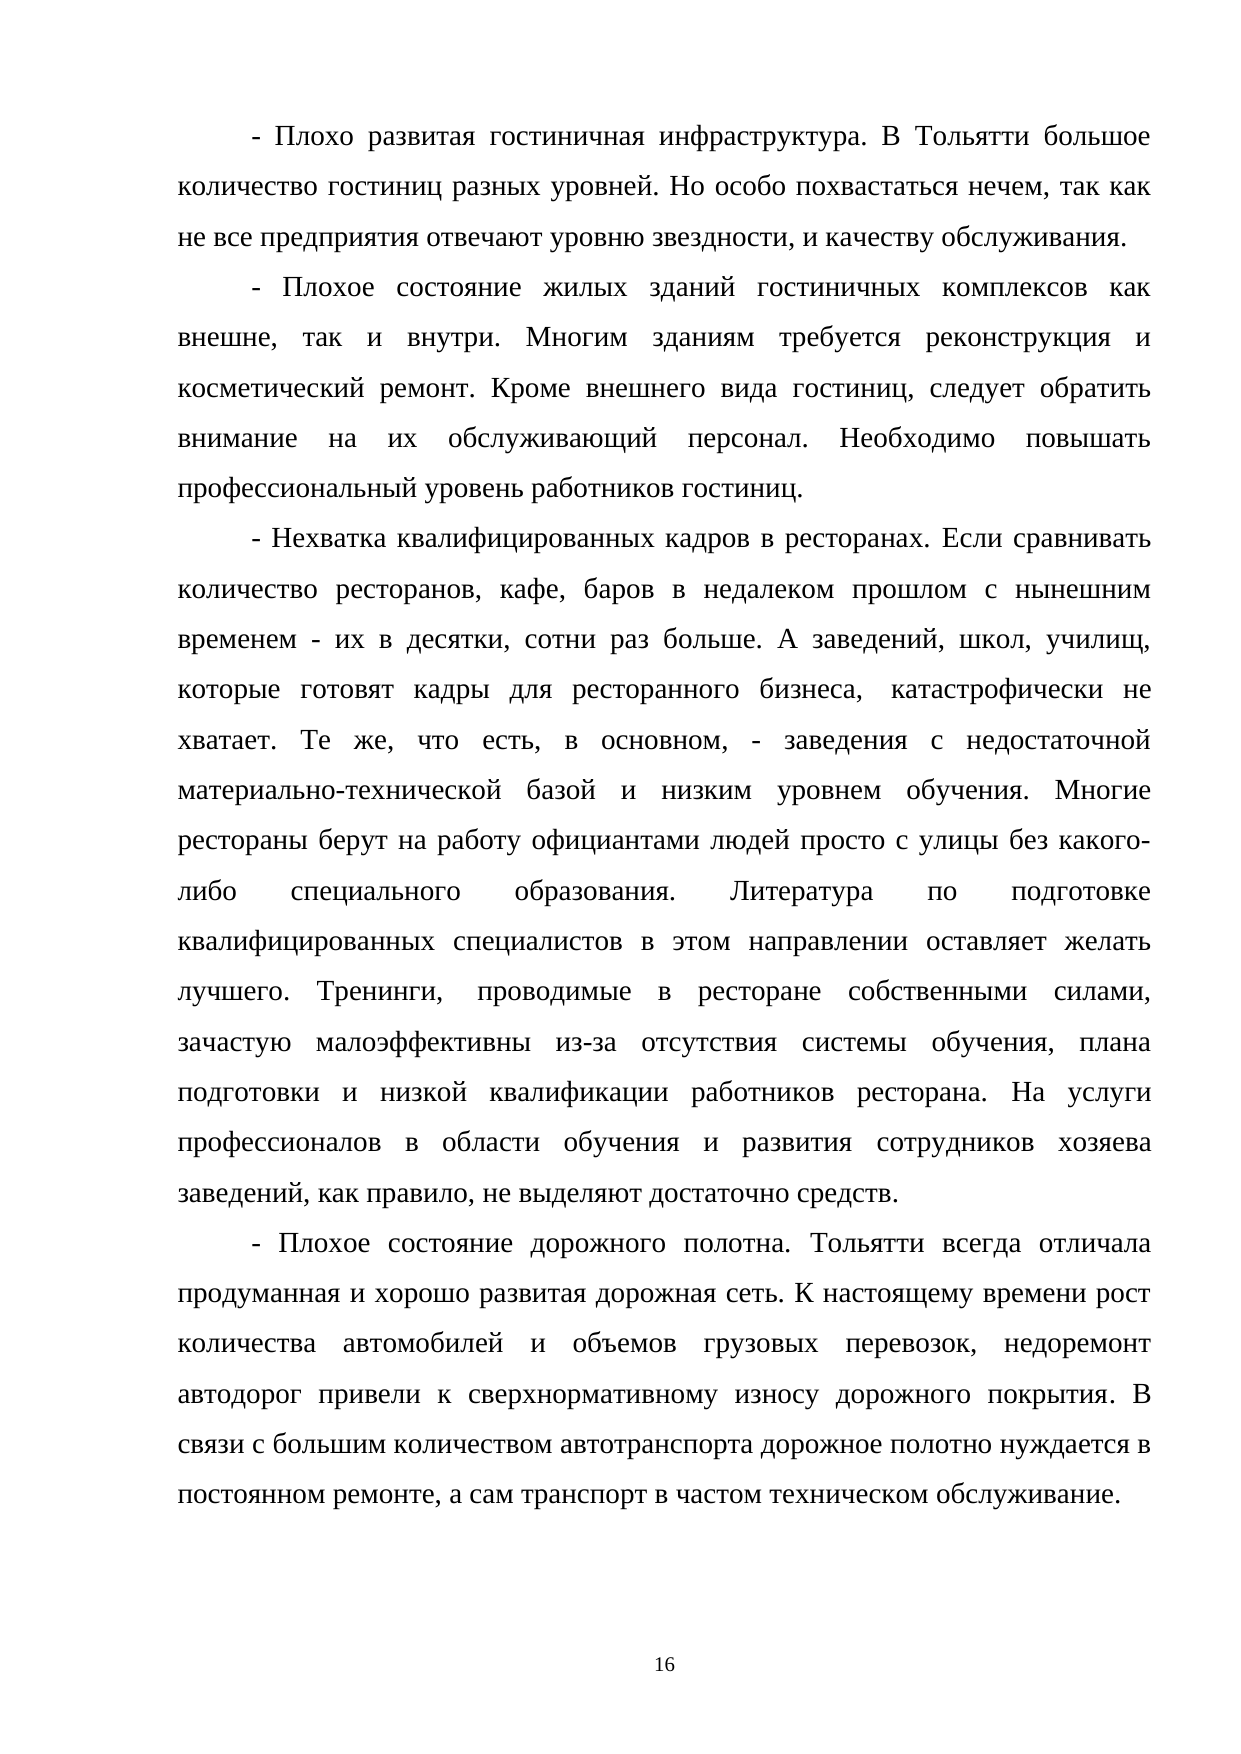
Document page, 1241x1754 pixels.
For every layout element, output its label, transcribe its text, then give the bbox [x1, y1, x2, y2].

text - Плохое состояние дорожного полотна. Тольятти всегда отличала продуманная и хорошо развитая дорожная сеть. К настоящему времени рост количества автомобилей и объемов грузовых перевозок, недоремонт автодорог привели к сверхнормативному износу дорожного покрытия. В связи с большим количеством автотранспорта дорожное полотно нуждается в постоянном ремонте, а сам транспорт в частом техническом обслуживание. [177, 1225, 1152, 1510]
text - Плохо развитая гостиничная инфраструктура. В Тольятти большое количество гостиниц разных уровней. Но особо похвастаться нечем, так как не все предприятия отвечают уровню звездности, и качеству обслуживания. [177, 118, 1152, 252]
text - Плохое состояние жилых зданий гостиничных комплексов как внешне, так и внутри. Многим зданиям требуется реконструкция и косметический ремонт. Кроме внешнего вида гостиниц, следует обратить внимание на их обслуживающий персонал. Необходимо повышать профессиональный уровень работников гостиниц. [177, 269, 1152, 504]
text - Нехватка квалифицированных кадров в ресторанах. Если сравнивать количество ресторанов, кафе, баров в недалеком прошлом с нынешним временем - их в десятки, сотни раз больше. А заведений, школ, училищ, которые готовят кадры для ресторанного бизнеса, катастрофически не хватает. Те же, что есть, в основном, - заведения с недостаточной материально-технической базой и низким уровнем обучения. Многие рестораны берут на работу официантами людей просто с улицы без какого-либо специального образования. Литература по подготовке квалифицированных специалистов в этом направлении оставляет желать лучшего. Тренинги, проводимые в ресторане собственными силами, зачастую малоэффективны из-за отсутствия системы обучения, плана подготовки и низкой квалификации работников ресторана. На услуги профессионалов в области обучения и развития сотрудников хозяева заведений, как правило, не выделяют достаточно средств. [177, 521, 1152, 1208]
